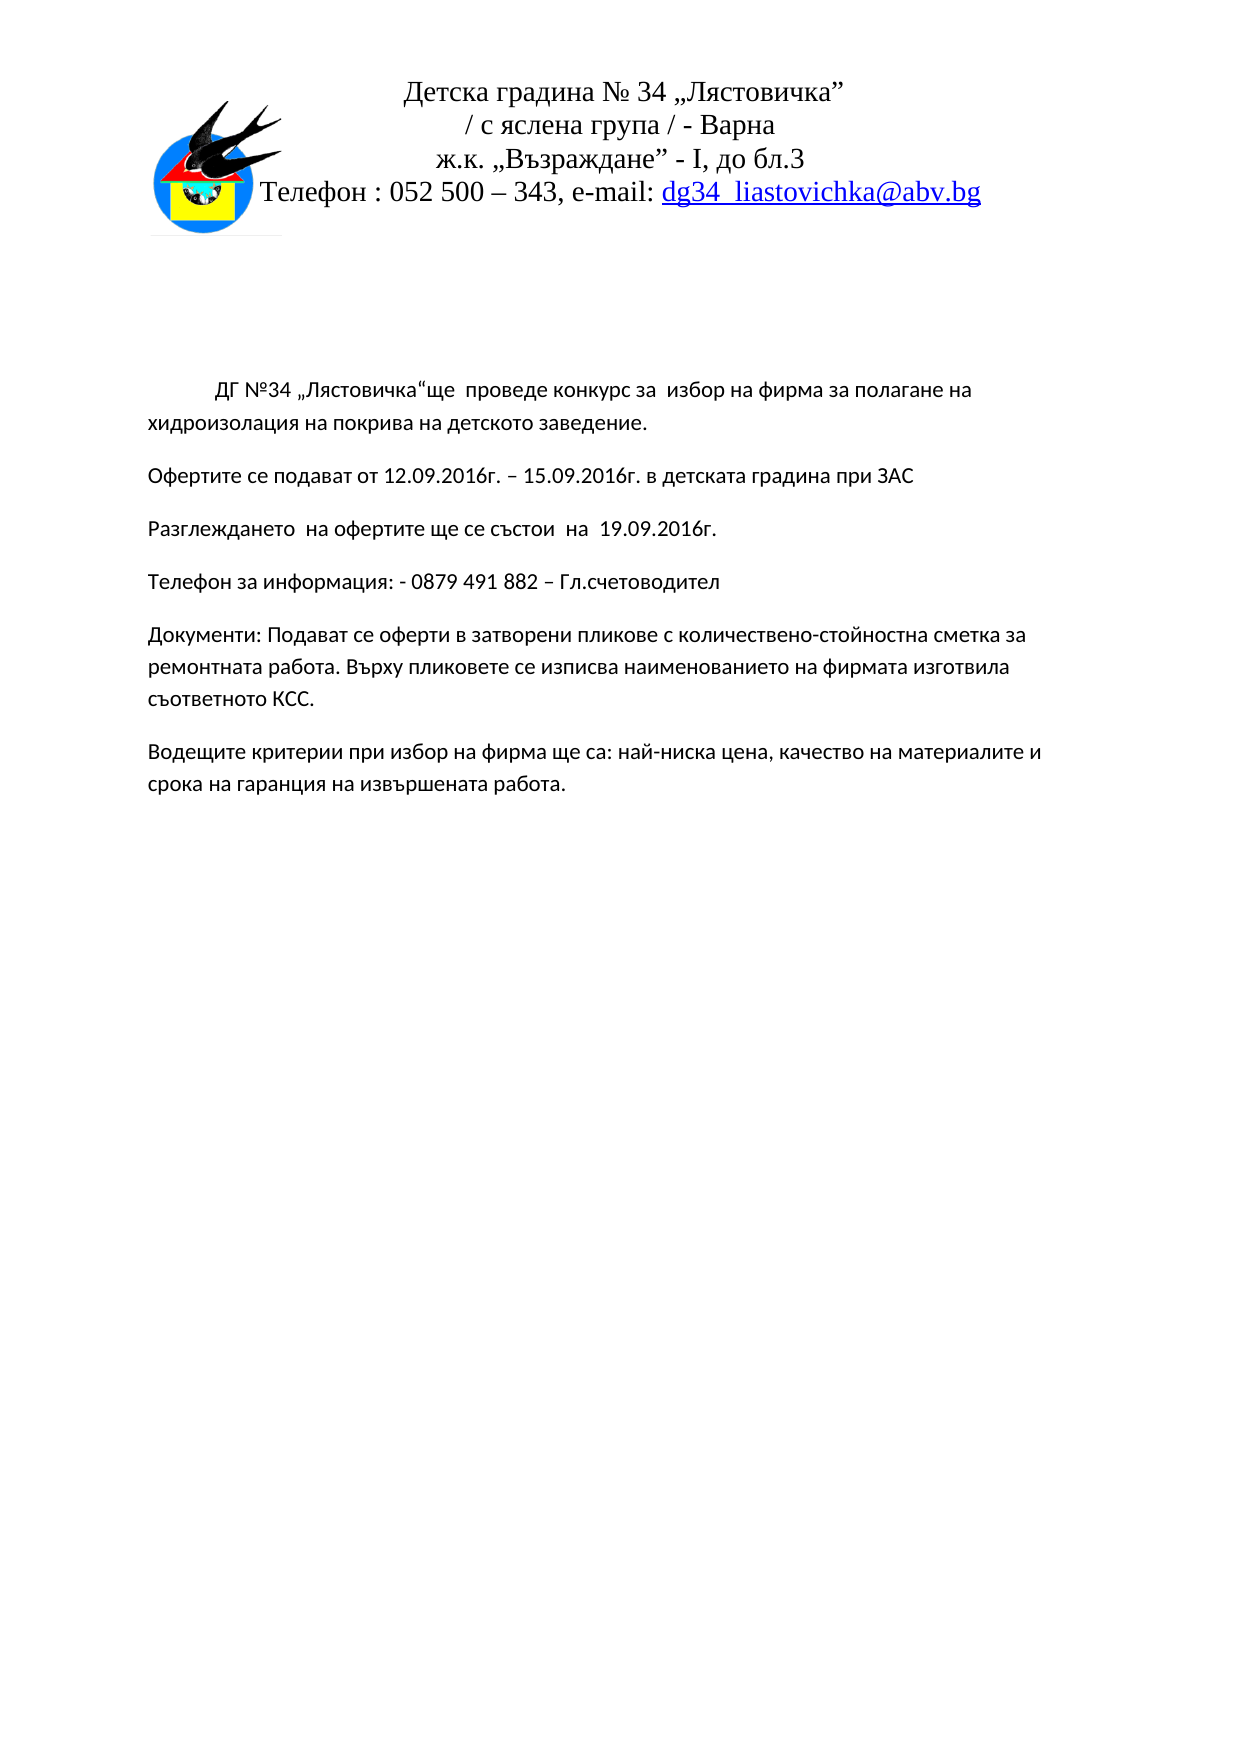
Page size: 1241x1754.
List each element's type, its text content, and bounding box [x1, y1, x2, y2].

text Офертите се подават от 12.09.2016г. – 15.09.2016г. в детската градина при ЗАС [148, 461, 1093, 489]
text ДГ №34 „Лястовичка“ще проведе конкурс за избор на фирма за полагане на хидроизолация на покрива на детското заведение. [148, 376, 1093, 436]
text Телефон за информация: - 0879 491 882 – Гл.счетоводител [148, 567, 1093, 595]
text Водещите критерии при избор на фирма ще са: най-ниска цена, качество на материалите и срока на гаранция на извършената работа. [148, 737, 1093, 797]
text Документи: Подават се оферти в затворени пликове с количествено-стойностна сметка за ремонтната работа. Върху пликовете се изписва наименованието на фирмата изготвила съответното КСС. [148, 620, 1093, 712]
picture [150, 101, 282, 236]
text Разглеждането на офертите ще се състои на 19.09.2016г. [148, 514, 1093, 542]
